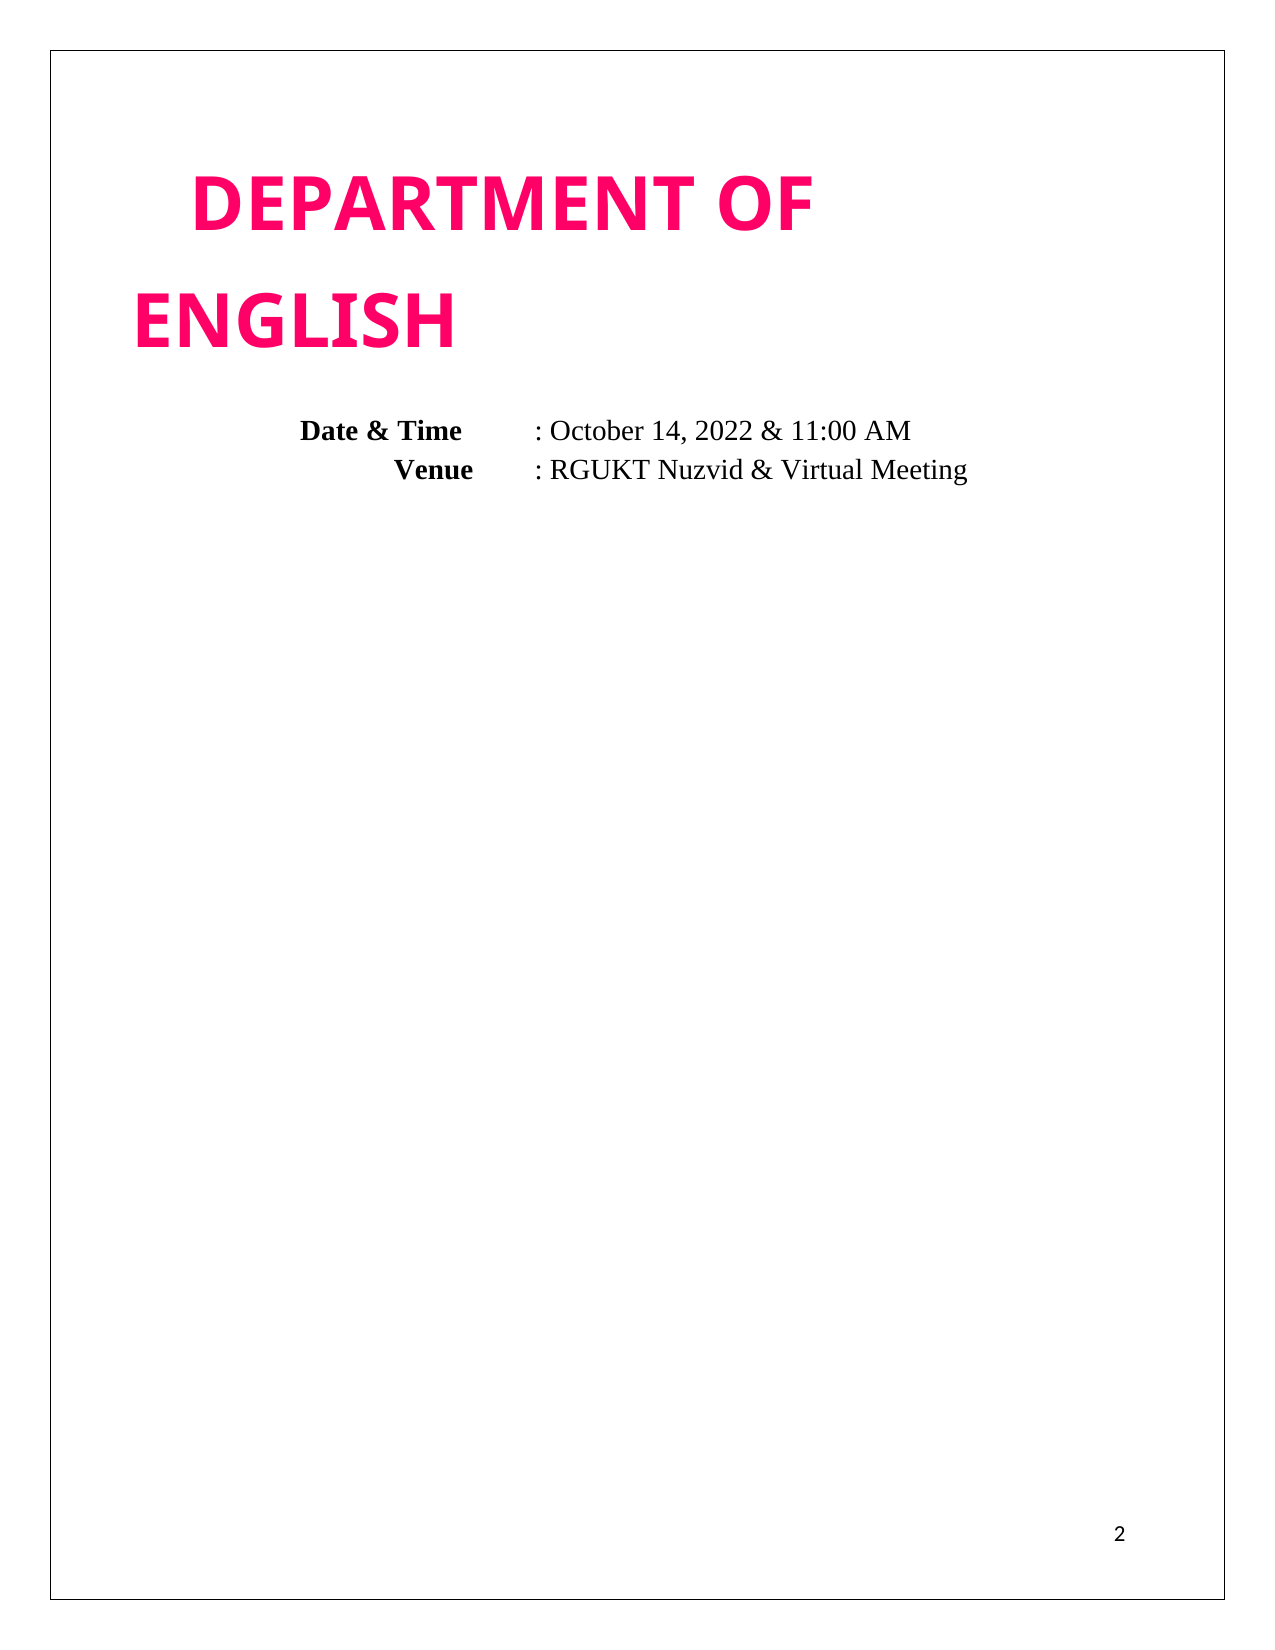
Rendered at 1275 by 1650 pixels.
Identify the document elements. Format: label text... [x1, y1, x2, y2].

text Venue : RGUKT Nuzvid & Virtual Meeting [131, 452, 1125, 485]
text Date & Time : October 14, 2022 & 11:00 AM [131, 413, 1125, 446]
text DEPARTMENT OF ENGLISH [131, 150, 1125, 370]
